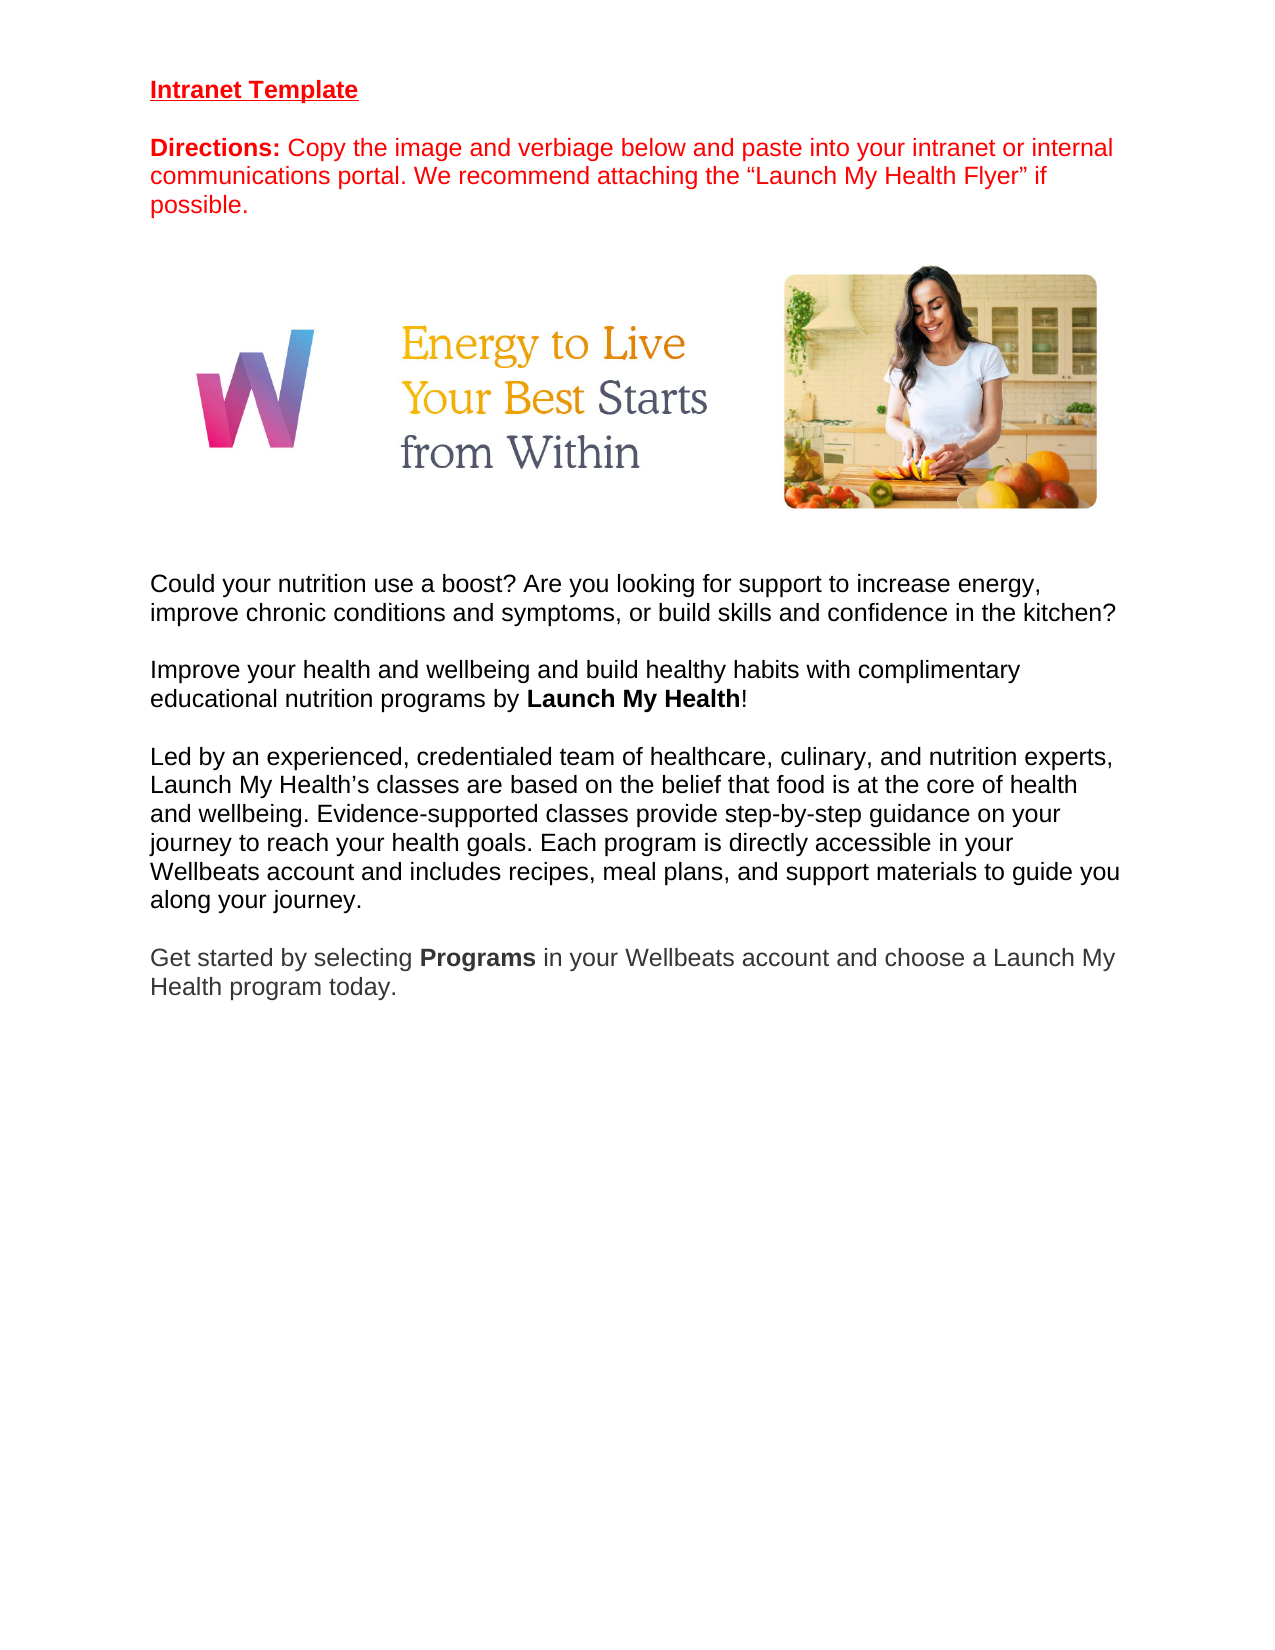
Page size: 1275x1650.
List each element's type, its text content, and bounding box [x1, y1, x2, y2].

text Led by an experienced, credentialed team of healthcare, culinary, and nutrition experts, Launch My Health’s classes are based on the belief that food is at the core of health and wellbeing. Evidence-supported classes provide step-by-step guidance on your journey to reach your health goals. Each program is directly accessible in your Wellbeats account and includes recipes, meal plans, and support materials to guide you along your journey. [150, 741, 1125, 914]
text Intranet Template [150, 75, 1125, 104]
picture [150, 247, 1125, 535]
text Get started by selecting Programs in your Wellbeats account and choose a Launch My Health program today. [150, 943, 1125, 1000]
text Could your nutrition use a boost? Are you looking for support to increase energy, improve chronic conditions and symptoms, or build skills and confidence in the kitchen? [150, 569, 1125, 626]
text Directions: Copy the image and verbiage below and paste into your intranet or internal communications portal. We recommend attaching the “Launch My Health Flyer” if possible. [150, 132, 1125, 219]
text Improve your health and wellbeing and build healthy habits with complimentary educational nutrition programs by Launch My Health! [150, 655, 1125, 713]
